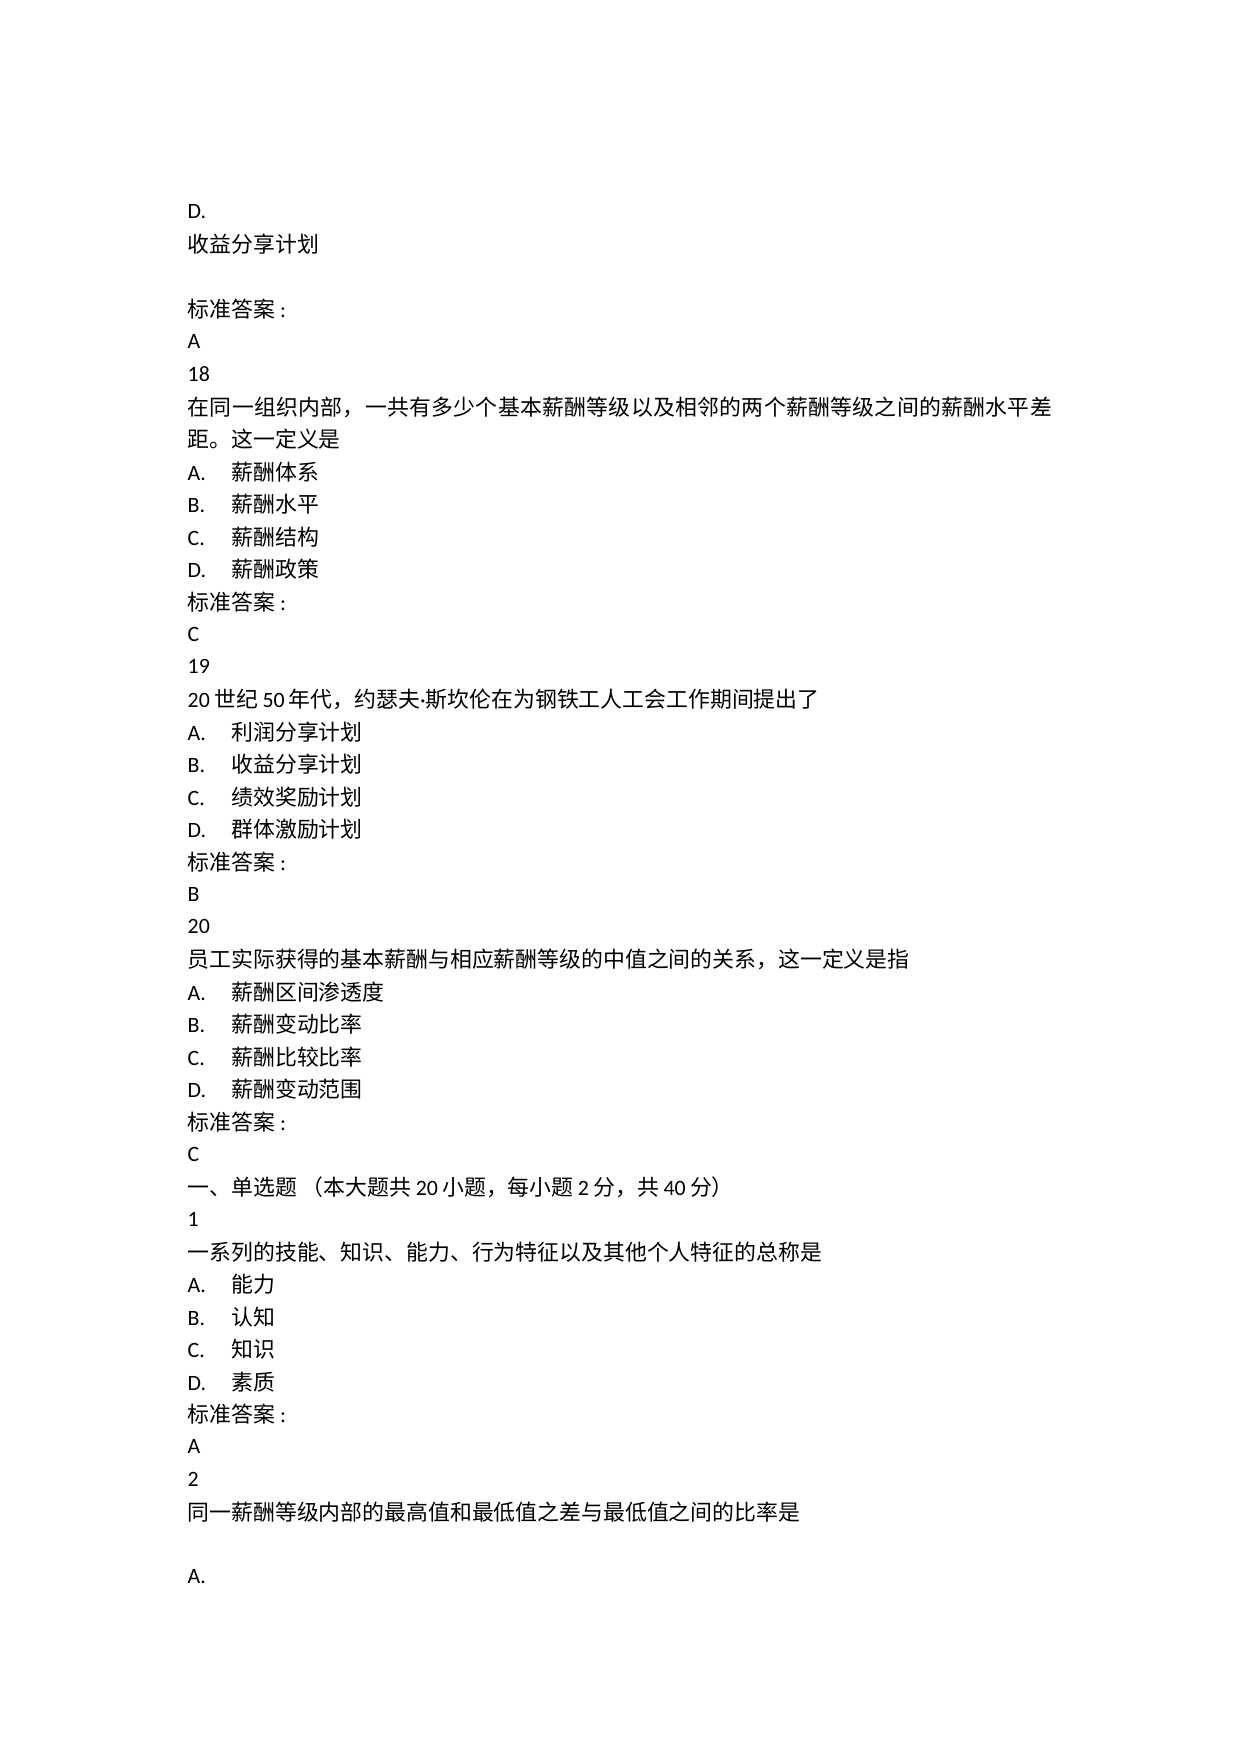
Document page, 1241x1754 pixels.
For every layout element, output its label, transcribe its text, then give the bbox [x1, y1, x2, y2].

text C. 薪酬结构 [187, 519, 1053, 552]
text B. 薪酬水平 [187, 487, 1053, 519]
text C. 知识 [187, 1332, 1053, 1364]
text 19 [187, 649, 1053, 682]
text A. 薪酬区间渗透度 [187, 974, 1053, 1007]
text 收益分享计划 [187, 227, 1053, 259]
text C 一、单选题 （本大题共20小题，每小题2分，共40分） [187, 1137, 1053, 1202]
text B [187, 877, 1053, 909]
text C [187, 617, 1053, 649]
text A. 能力 [187, 1267, 1053, 1299]
text 一系列的技能、知识、能力、行为特征以及其他个人特征的总称是 [187, 1234, 1053, 1267]
text D. 薪酬政策 [187, 552, 1053, 584]
text 标准答案 : [187, 1104, 1053, 1137]
text C. 绩效奖励计划 [187, 779, 1053, 812]
text 在同一组织内部，一共有多少个基本薪酬等级以及相邻的两个薪酬等级之间的薪酬水平差距。这一定义是 [187, 389, 1053, 454]
text 标准答案 : [187, 844, 1053, 877]
text D. 群体激励计划 [187, 812, 1053, 844]
text A [187, 1429, 1053, 1462]
text 同一薪酬等级内部的最高值和最低值之差与最低值之间的比率是 [187, 1494, 1053, 1527]
text A. [187, 1559, 1053, 1592]
text A. 薪酬体系 [187, 454, 1053, 487]
text D. [187, 194, 1053, 227]
text 员工实际获得的基本薪酬与相应薪酬等级的中值之间的关系，这一定义是指 [187, 942, 1053, 974]
text 标准答案 : [187, 292, 1053, 324]
text D. 素质 [187, 1364, 1053, 1397]
text A. 利润分享计划 [187, 714, 1053, 747]
text 1 [187, 1202, 1053, 1234]
text B. 收益分享计划 [187, 747, 1053, 779]
text B. 薪酬变动比率 [187, 1007, 1053, 1039]
text C. 薪酬比较比率 [187, 1039, 1053, 1072]
text A [187, 324, 1053, 357]
text 标准答案 : [187, 584, 1053, 617]
text 20世纪50年代，约瑟夫·斯坎伦在为钢铁工人工会工作期间提出了 [187, 682, 1053, 714]
text 2 [187, 1462, 1053, 1494]
text 18 [187, 357, 1053, 389]
text B. 认知 [187, 1299, 1053, 1332]
text D. 薪酬变动范围 [187, 1072, 1053, 1104]
text 标准答案 : [187, 1397, 1053, 1429]
text 20 [187, 909, 1053, 942]
